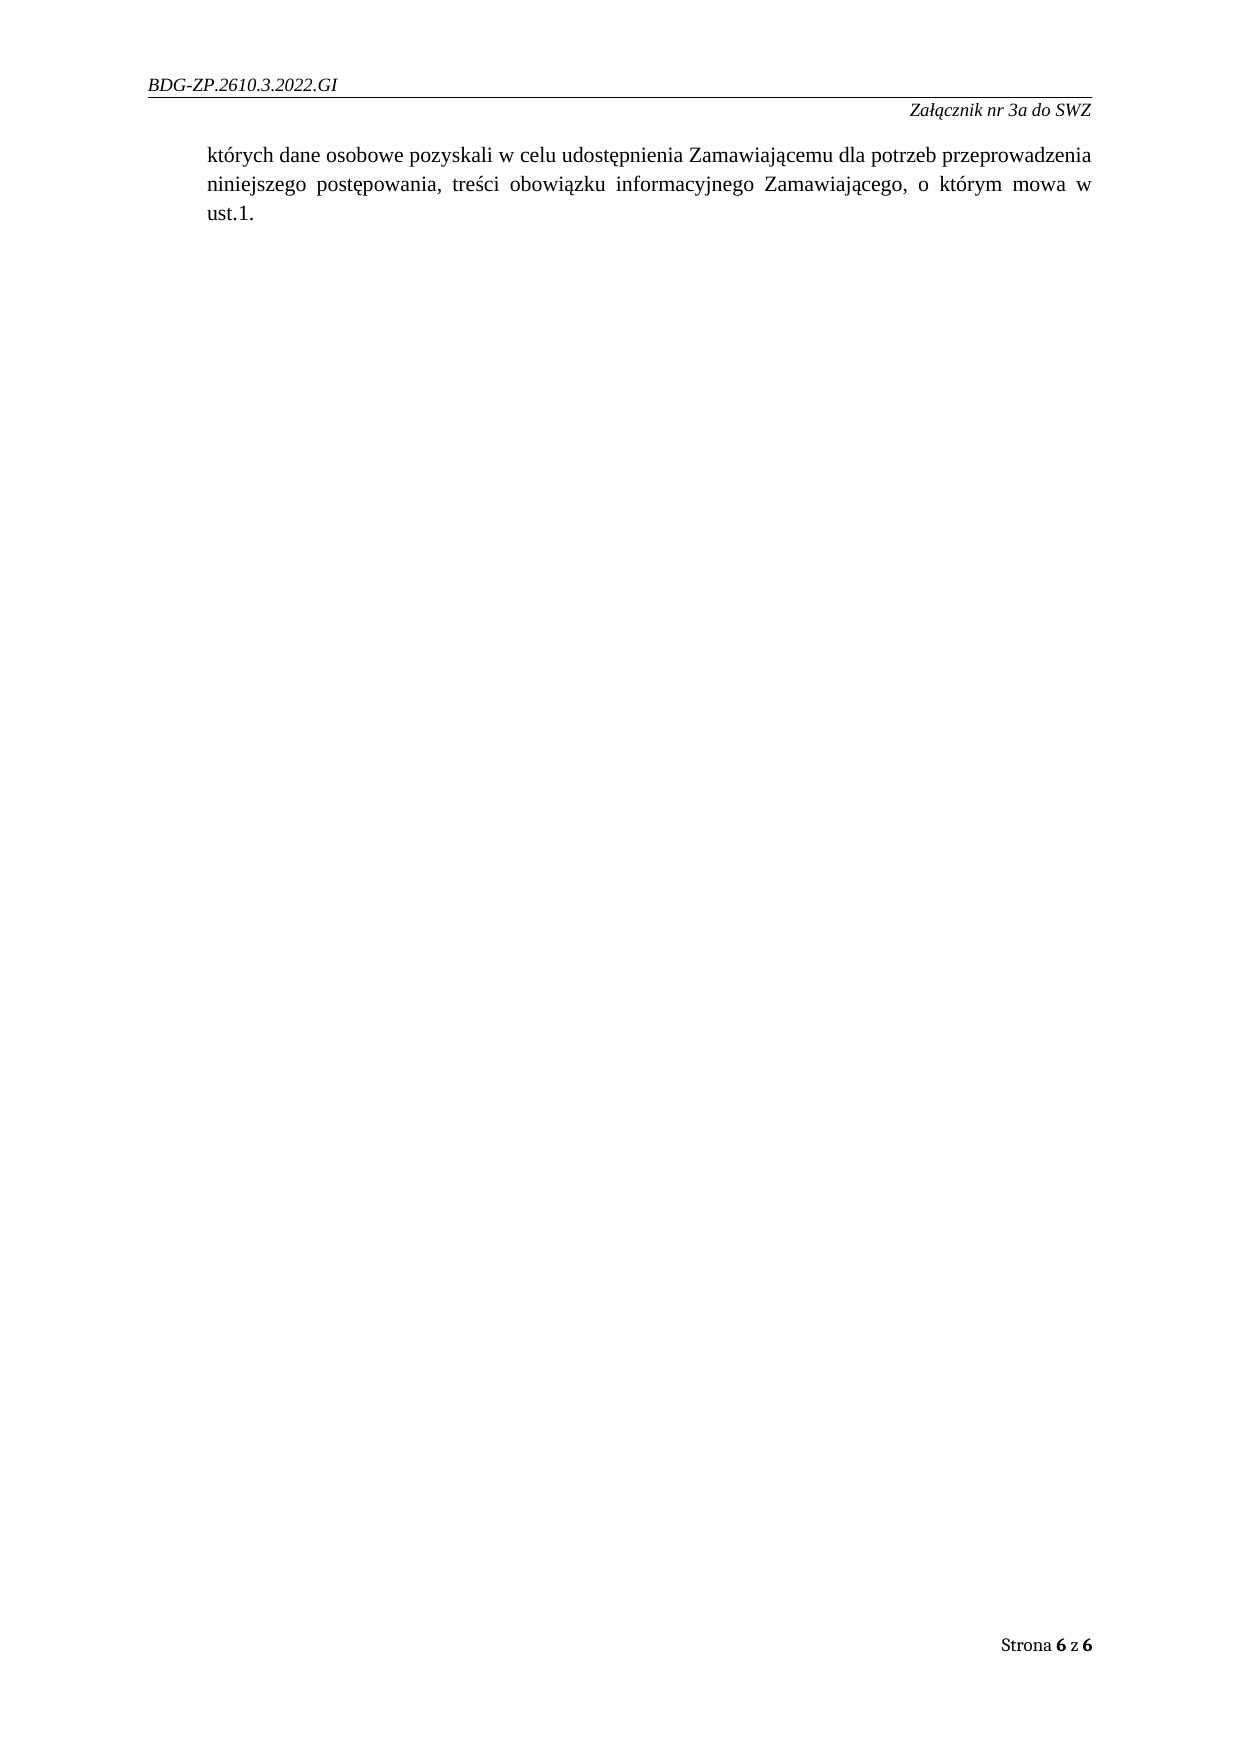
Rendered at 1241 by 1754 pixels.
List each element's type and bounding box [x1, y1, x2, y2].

list [169, 142, 1092, 225]
